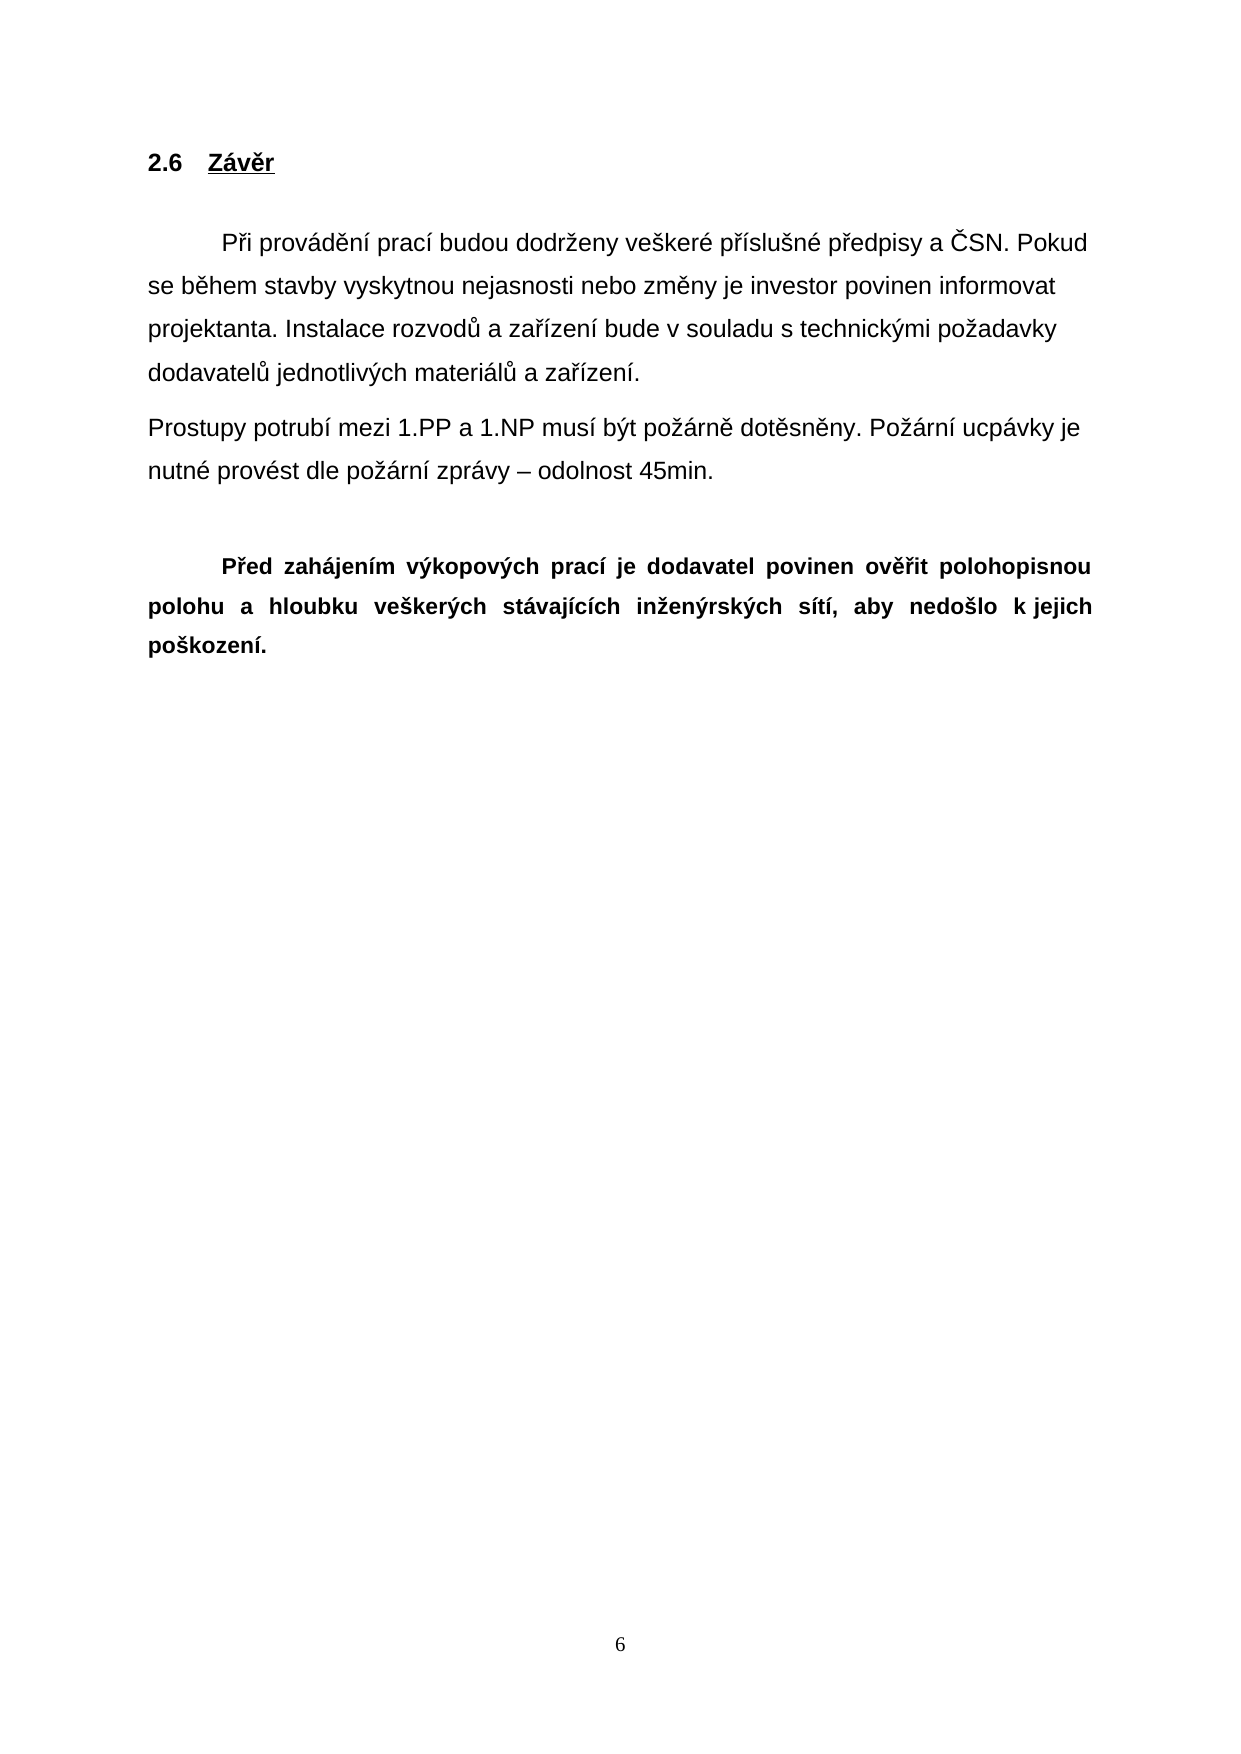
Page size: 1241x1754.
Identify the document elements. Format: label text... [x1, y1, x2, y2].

text Při provádění prací budou dodrženy veškeré příslušné předpisy a ČSN. Pokud se během stavby vyskytnou nejasnosti nebo změny je investor povinen informovat projektanta. Instalace rozvodů a zařízení bude v souladu s technickými požadavky dodavatelů jednotlivých materiálů a zařízení. [148, 228, 1093, 386]
text Před zahájením výkopových prací je dodavatel povinen ověřit polohopisnou polohu a hloubku veškerých stávajících inženýrských sítí, aby nedošlo k jejich poškození. [148, 553, 1093, 658]
subtitle Závěr [148, 148, 1093, 176]
text Prostupy potrubí mezi 1.PP a 1.NP musí být požárně dotěsněny. Požární ucpávky je nutné provést dle požární zprávy – odolnost 45min. [148, 413, 1093, 485]
